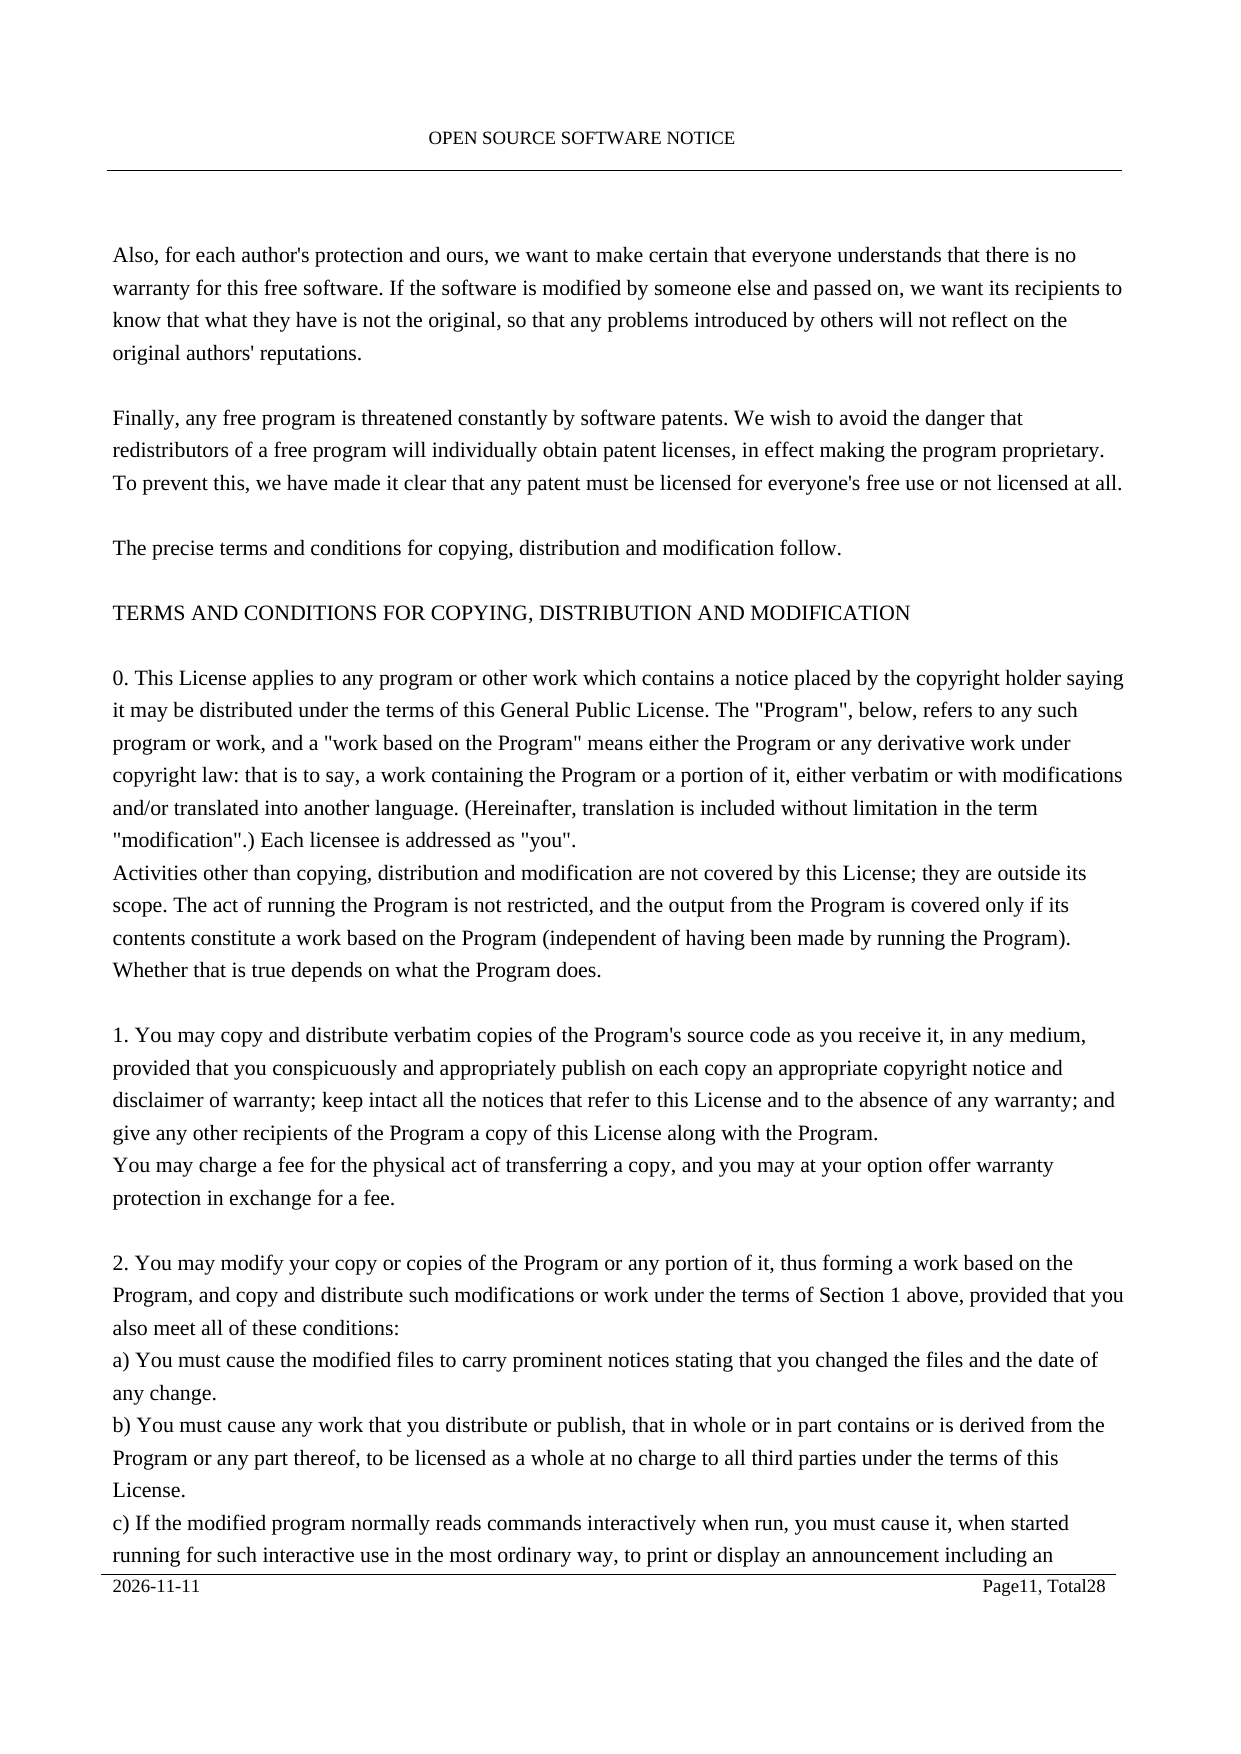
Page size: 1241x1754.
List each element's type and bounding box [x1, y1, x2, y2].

text [112, 206, 1128, 1571]
